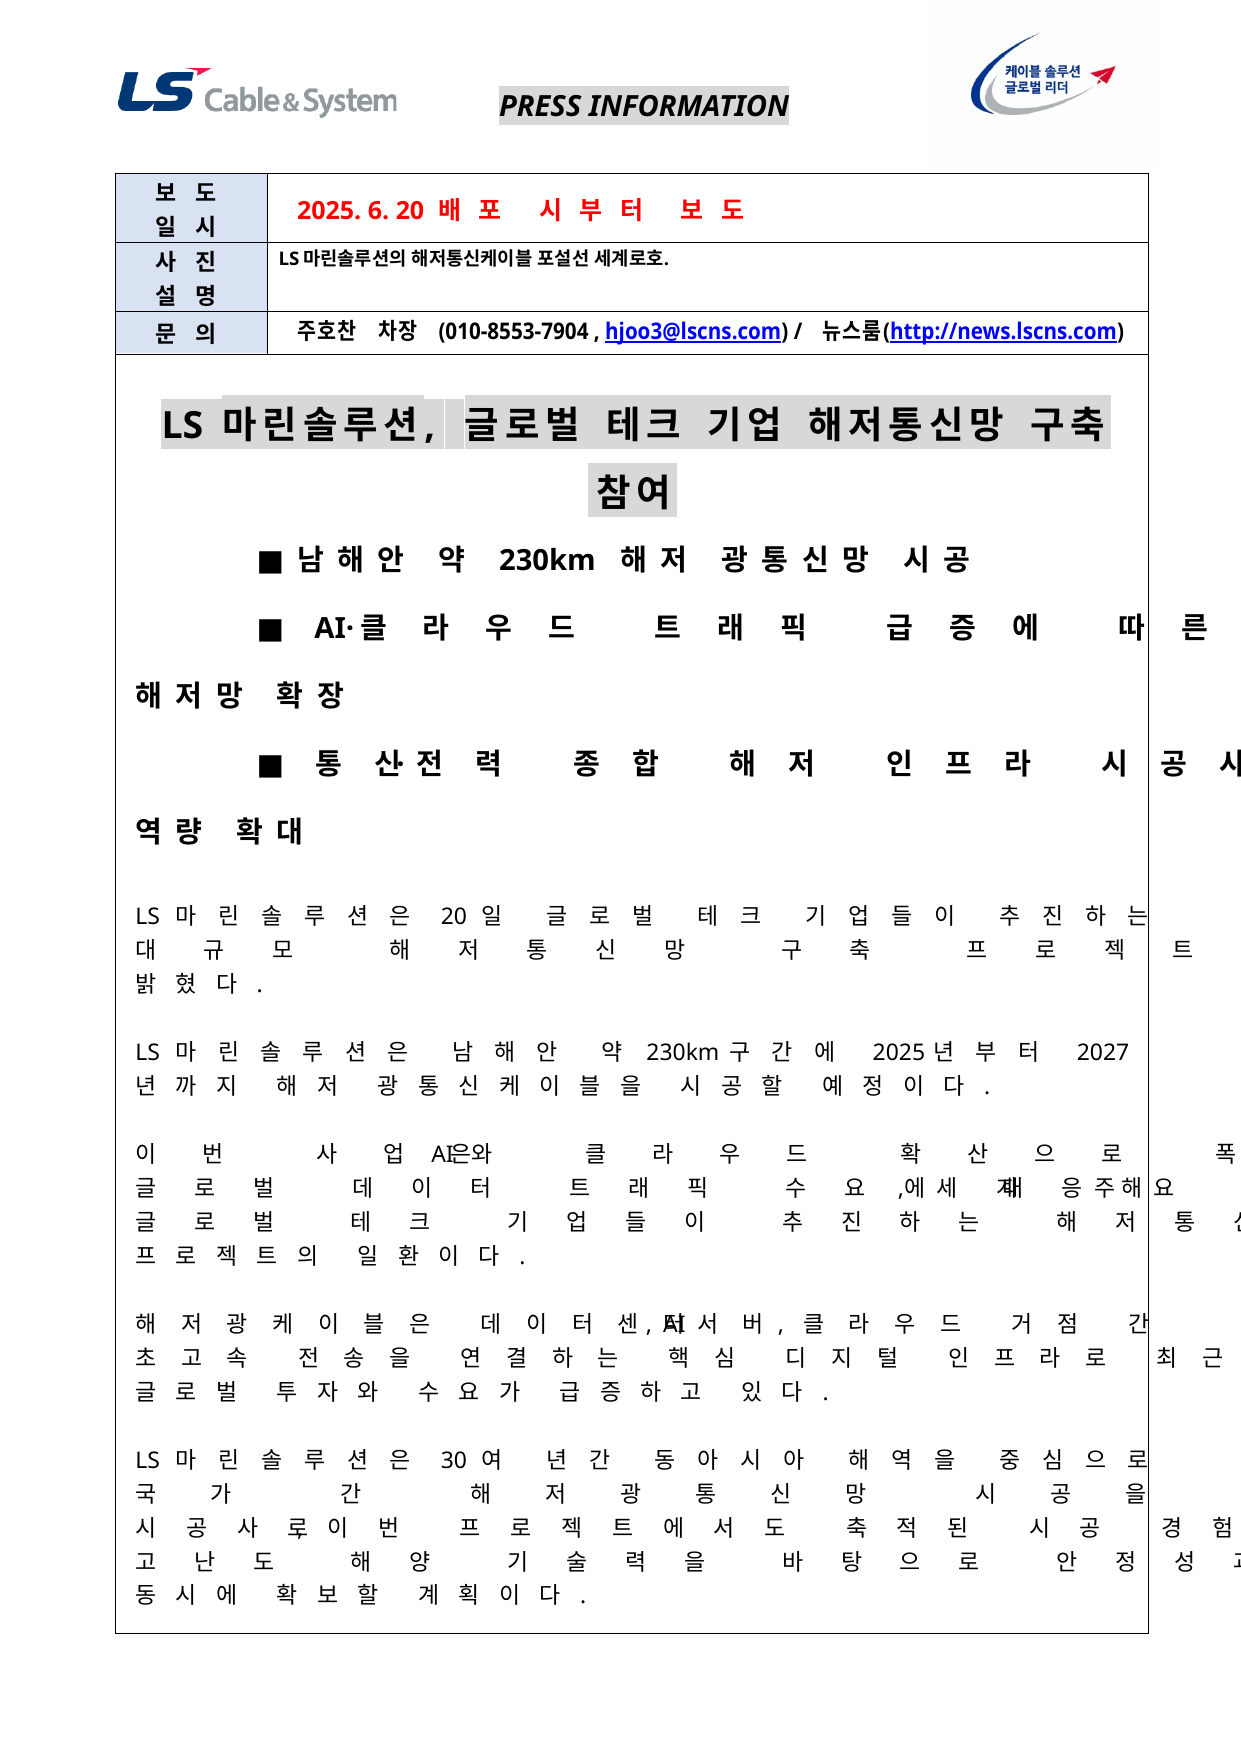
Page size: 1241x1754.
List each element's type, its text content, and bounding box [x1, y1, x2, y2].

table_cell LS마린솔루션의 해저통신케이블 포설선 세계로호. [268, 243, 1148, 311]
table_cell 문의 [116, 312, 267, 353]
table_header 2025. 6. 20 배포 시부터 보도 [268, 174, 1148, 242]
picture [924, 0, 1162, 169]
text PRESS INFORMATION [115, 71, 1125, 139]
table_cell 사진 설명 [116, 243, 267, 311]
table_cell 주호찬 차장 (010-8553-7904 , hjoo3@lscns.com) / 뉴스룸(http://news.lscns.com) [268, 312, 1148, 353]
table_header 보도 일시 [116, 174, 267, 242]
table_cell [116, 355, 1148, 1632]
